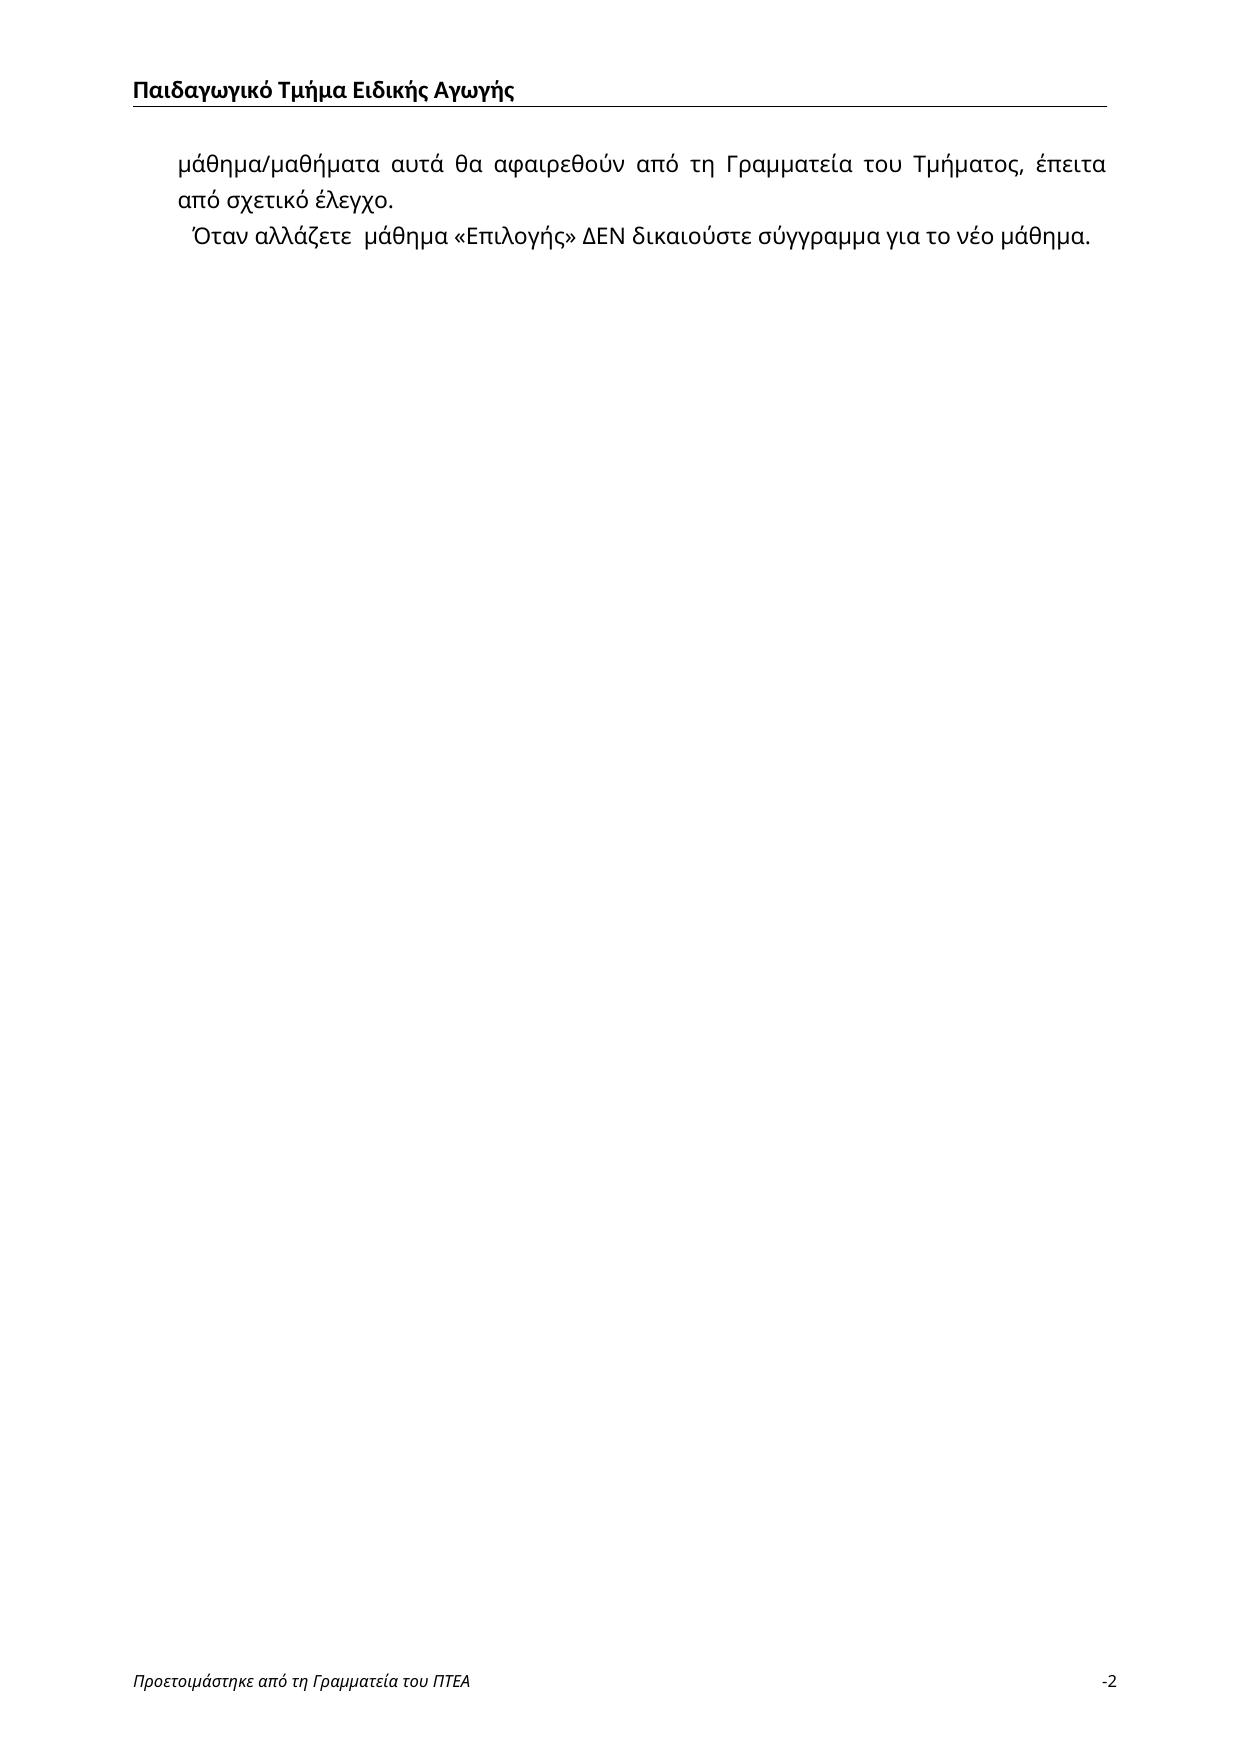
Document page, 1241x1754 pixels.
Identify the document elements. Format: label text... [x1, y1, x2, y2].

text Όταν αλλάζετε μάθημα «Επιλογής» ΔΕΝ δικαιούστε σύγγραμμα για το νέο μάθημα. [177, 219, 1107, 251]
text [177, 148, 1107, 215]
